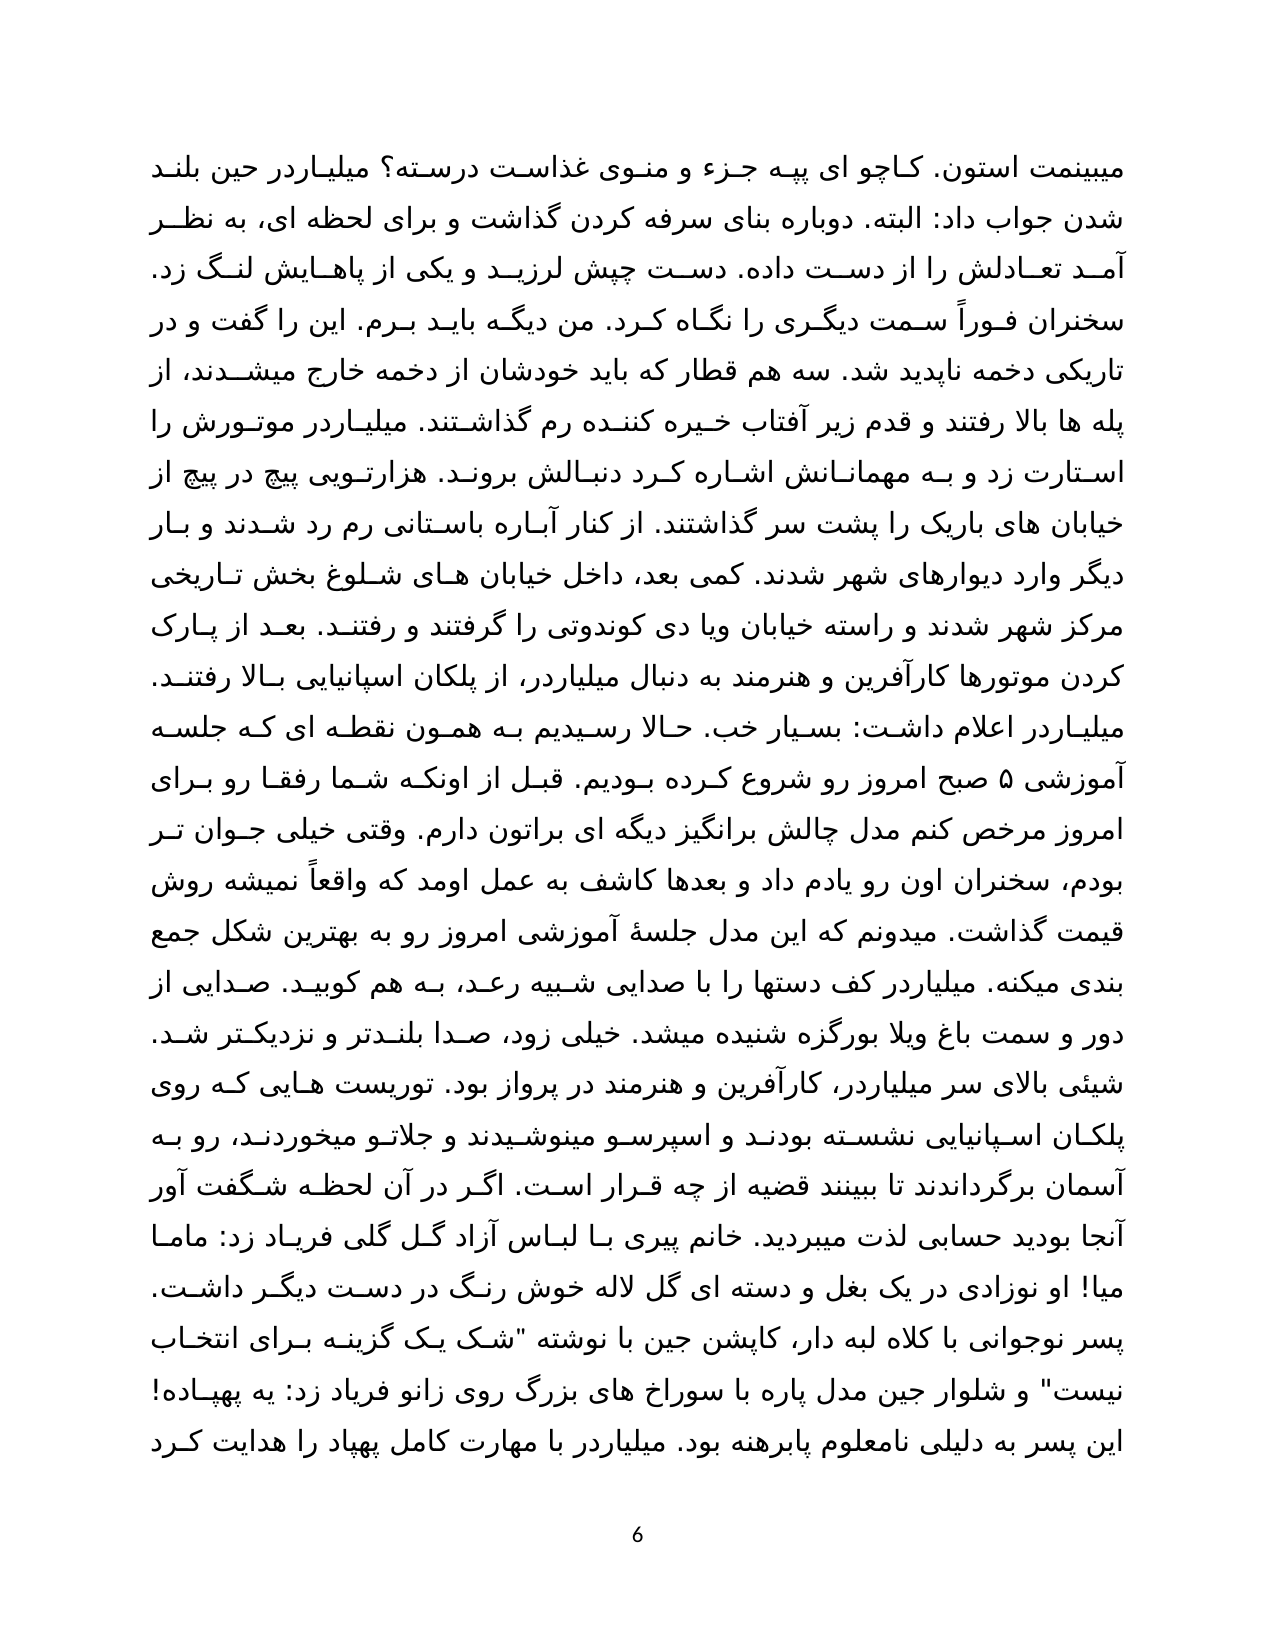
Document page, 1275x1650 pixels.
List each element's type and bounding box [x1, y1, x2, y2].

text [150, 150, 1125, 1458]
